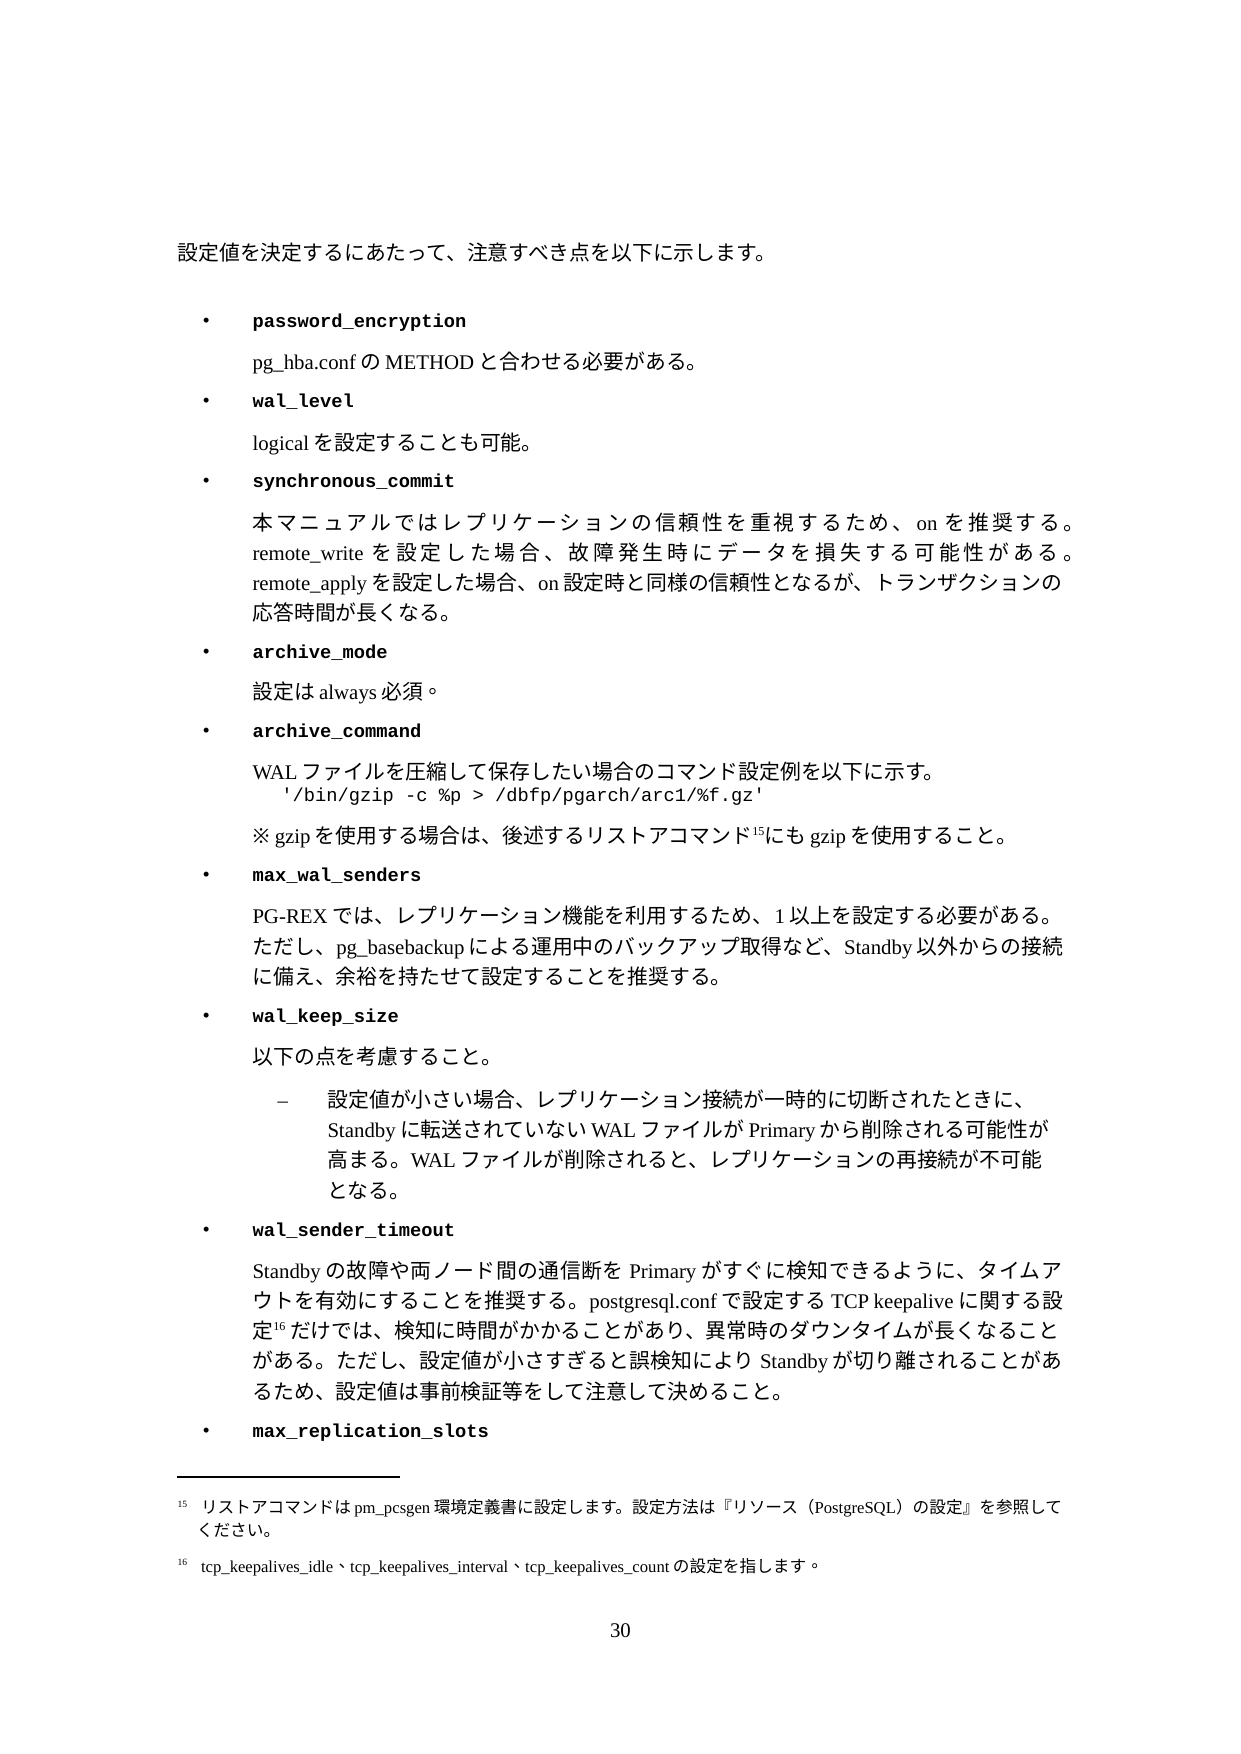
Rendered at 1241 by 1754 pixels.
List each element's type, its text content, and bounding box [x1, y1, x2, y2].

list PG-REXでは、レプリケーション機能を利用するため、1以上を設定する必要がある。ただし、pg_basebackupによる運用中のバックアップ取得など、Standby以外からの接続に備え、余裕を持たせて設定することを推奨する。 [202, 900, 1063, 990]
list wal_sender_timeout [202, 1217, 1063, 1242]
list wal_level [202, 388, 1063, 413]
list max_wal_senders [202, 862, 1063, 887]
list archive_mode [202, 639, 1063, 664]
list 設定値が小さい場合、レプリケーション接続が一時的に切断されたときに、Standbyに転送されていないWALファイルがPrimaryから削除される可能性が高まる。WALファイルが削除されると、レプリケーションの再接続が不可能となる。 [277, 1083, 1054, 1204]
list max_replication_slots [202, 1418, 1063, 1443]
list pg_hba.confのMETHODと合わせる必要がある。 [202, 345, 1063, 376]
list 設定はalways必須。 [202, 677, 1063, 705]
list Standbyの故障や両ノード間の通信断をPrimaryがすぐに検知できるように、タイムアウトを有効にすることを推奨する。postgresql.confで設定するTCP keepaliveに関する設定 だけでは、検知に時間がかかることがあり、異常時のダウンタイムが長くなることがある。ただし、設定値が小さすぎると誤検知によりStandbyが切り離されることがあるため、設定値は事前検証等をして注意して決めること。 [202, 1254, 1063, 1405]
list WALファイルを圧縮して保存したい場合のコマンド設定例を以下に示す。 [202, 756, 1063, 786]
list synchronous_commit [202, 468, 1063, 493]
list ※ gzipを使用する場合は、後述するリストアコマンドにもgzipを使用すること。 [202, 819, 1063, 850]
list archive_command [202, 718, 1063, 743]
list logicalを設定することも可能。 [202, 426, 1063, 456]
list wal_keep_size [202, 1003, 1063, 1028]
text 設定値を決定するにあたって、注意すべき点を以下に示します。 [177, 236, 1054, 266]
list 本マニュアルではレプリケーションの信頼性を重視するため、onを推奨する。remote_writeを設定した場合、故障発生時にデータを損失する可能性がある。remote_applyを設定した場合、on設定時と同様の信頼性となるが、トランザクションの応答時間が長くなる。 [202, 506, 1063, 627]
list password_encryption [202, 308, 1063, 333]
list 以下の点を考慮すること。 [202, 1041, 1063, 1071]
list '/bin/gzip -c %p > /dbfp/pgarch/arc1/%f.gz' [208, 786, 1063, 807]
